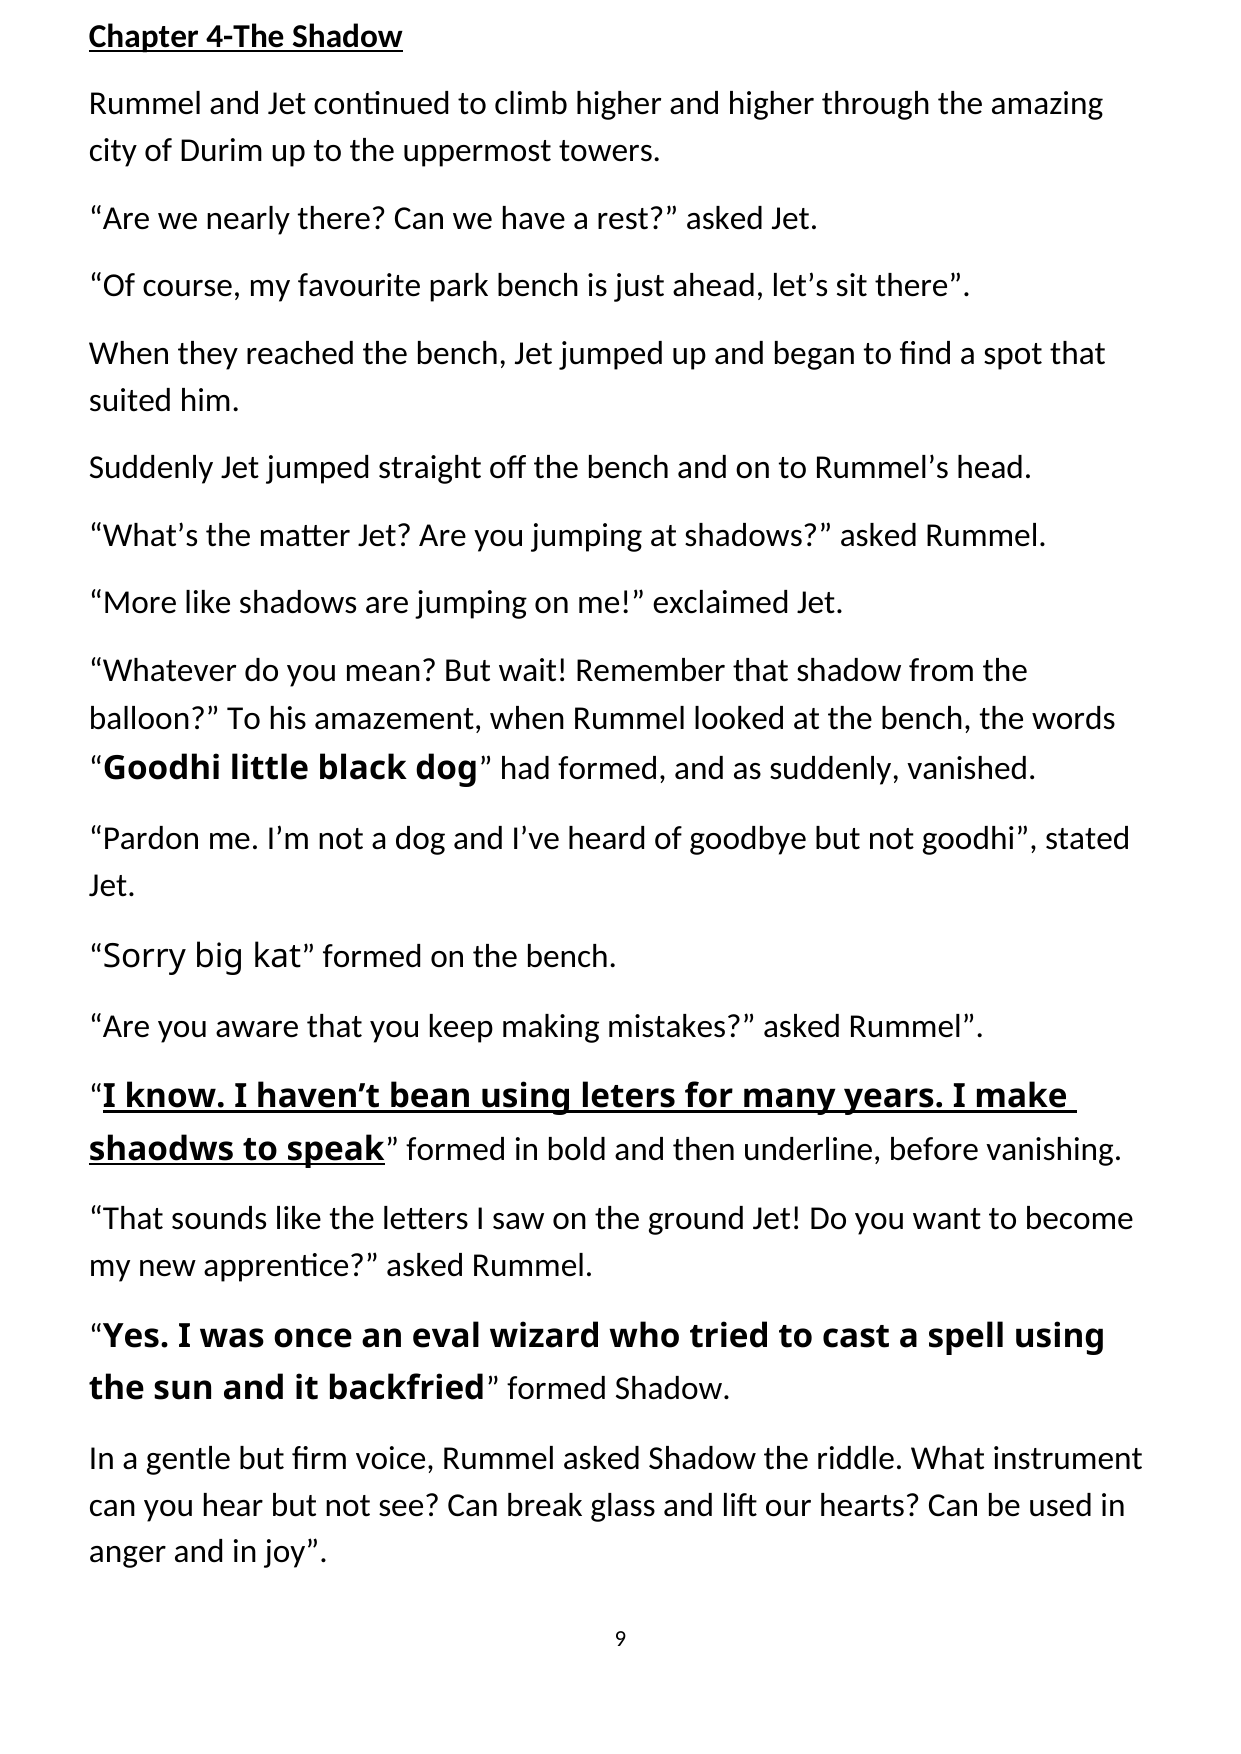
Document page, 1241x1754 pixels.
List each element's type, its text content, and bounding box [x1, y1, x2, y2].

text “Yes. I was once an eval wizard who tried to cast a spell using the sun and it backfried” formed Shadow. [89, 1312, 1152, 1409]
text When they reached the bench, Jet jumped up and began to find a spot that suited him. [89, 332, 1152, 419]
text “I know. I haven’t bean using leters for many years. I make shaodws to speak” formed in bold and then underline, before vanishing. [89, 1072, 1152, 1170]
text “Pardon me. I’m not a dog and I’ve heard of goodbye but not goodhi”, stated Jet. [89, 817, 1152, 905]
text “Sorry big kat” formed on the bench. [89, 932, 1152, 977]
text In a gentle but firm voice, Rummel asked Shadow the riddle. What instrument can you hear but not see? Can break glass and lift our hearts? Can be used in anger and in joy”. [89, 1437, 1152, 1571]
text “That sounds like the letters I saw on the ground Jet! Do you want to become my new apprentice?” asked Rummel. [89, 1197, 1152, 1285]
text Chapter 4-The Shadow [89, 15, 1152, 56]
text “Of course, my favourite park bench is just ahead, let’s sit there”. [89, 264, 1152, 305]
text “More like shadows are jumping on me!” exclaimed Jet. [89, 582, 1152, 622]
text “Are you aware that you keep making mistakes?” asked Rummel”. [89, 1004, 1152, 1045]
text “What’s the matter Jet? Are you jumping at shadows?” asked Rummel. [89, 514, 1152, 555]
text Suddenly Jet jumped straight off the bench and on to Rummel’s head. [89, 446, 1152, 487]
text “Are we nearly there? Can we have a rest?” asked Jet. [89, 197, 1152, 237]
text “Whatever do you mean? But wait! Remember that shadow from the balloon?” To his amazement, when Rummel looked at the bench, the words “Goodhi little black dog” had formed, and as suddenly, vanished. [89, 649, 1152, 789]
text Rummel and Jet continued to climb higher and higher through the amazing city of Durim up to the uppermost towers. [89, 82, 1152, 170]
